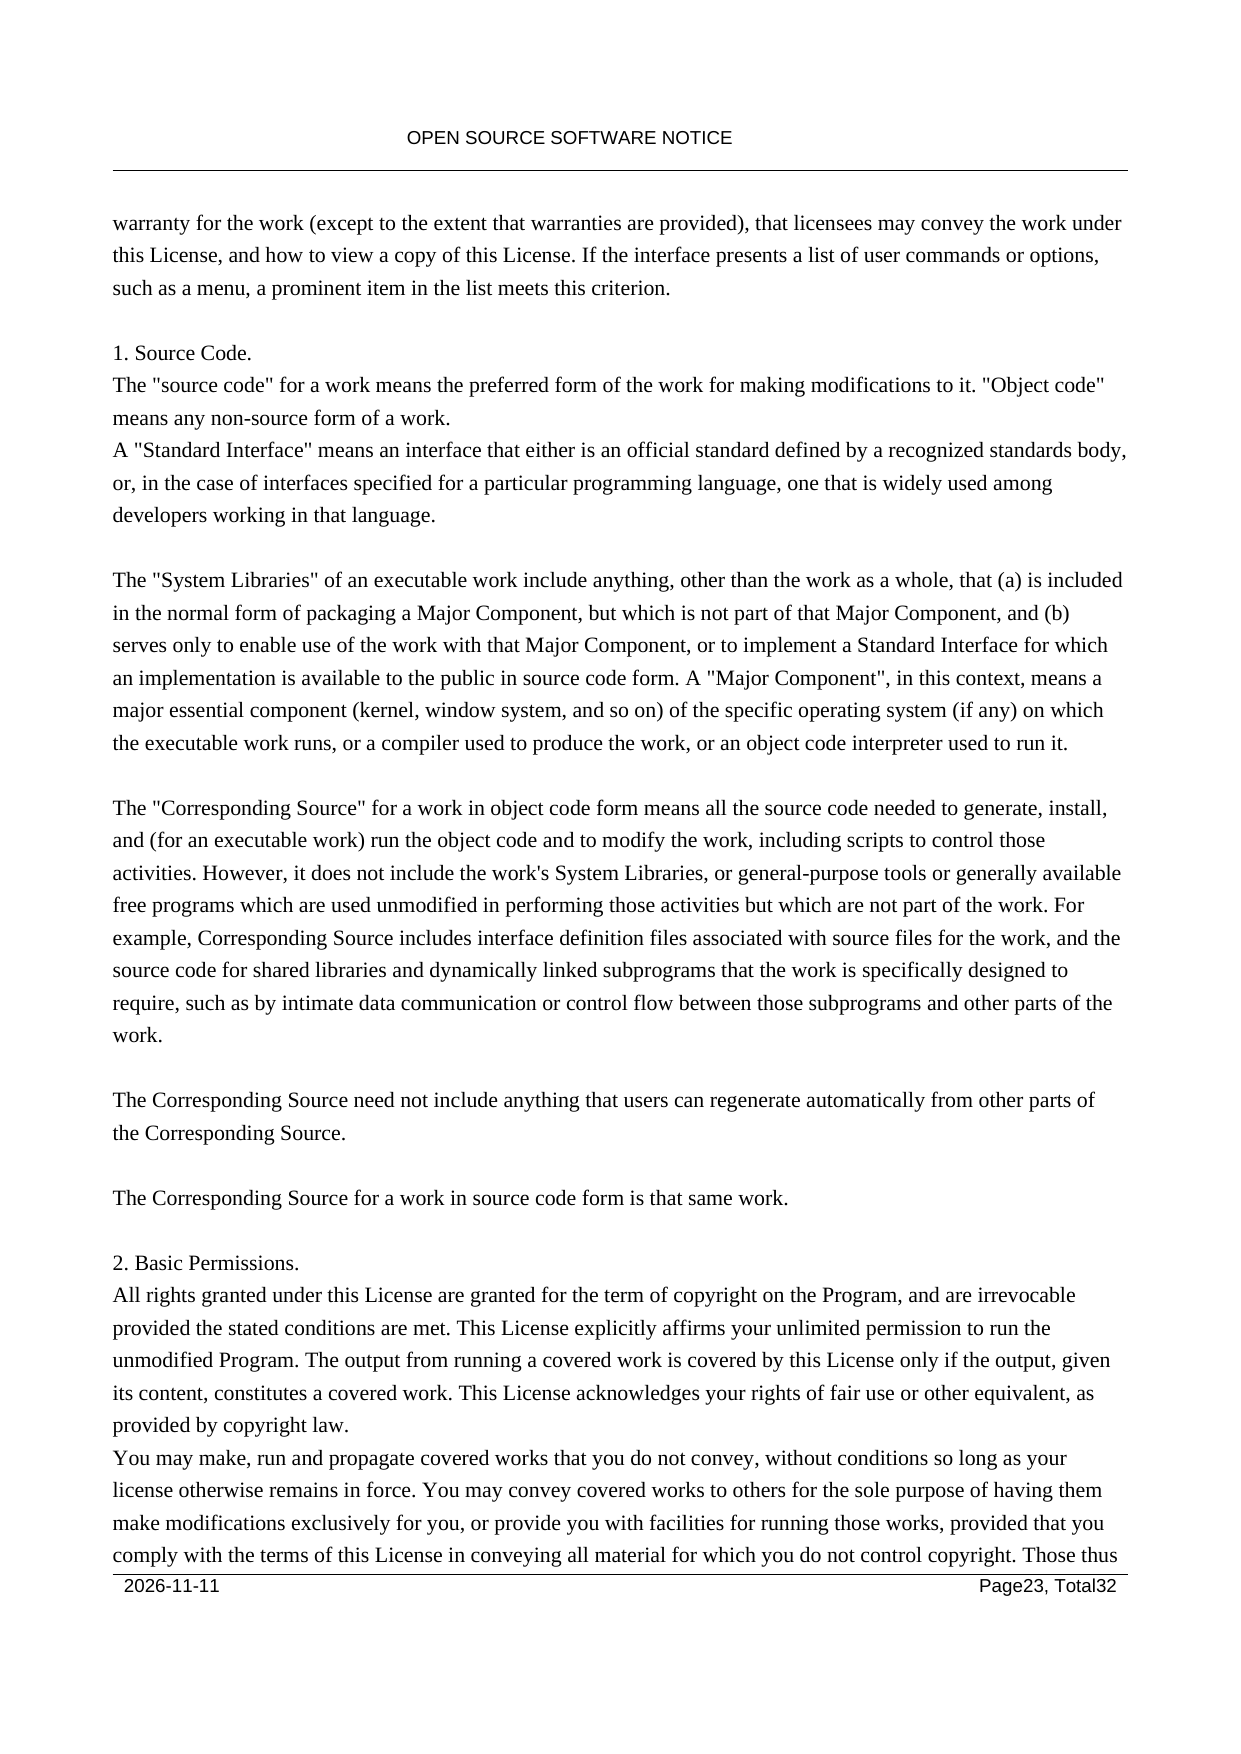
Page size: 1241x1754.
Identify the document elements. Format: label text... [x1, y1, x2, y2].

text All rights granted under this License are granted for the term of copyright on the Program, and are irrevocable provided the stated conditions are met. This License explicitly affirms your unlimited permission to run the unmodified Program. The output from running a covered work is covered by this License only if the output, given its content, constitutes a covered work. This License acknowledges your rights of fair use or other equivalent, as provided by copyright law. [112, 1279, 1128, 1441]
text The "source code" for a work means the preferred form of the work for making modifications to it. "Object code" means any non-source form of a work. [112, 369, 1128, 434]
text The "Corresponding Source" for a work in object code form means all the source code needed to generate, install, and (for an executable work) run the object code and to modify the work, including scripts to control those activities. However, it does not include the work's System Libraries, or general-purpose tools or generally available free programs which are used unmodified in performing those activities but which are not part of the work. For example, Corresponding Source includes interface definition files associated with source files for the work, and the source code for shared libraries and dynamically linked subprograms that the work is specifically designed to require, such as by intimate data communication or control flow between those subprograms and other parts of the work. [112, 791, 1128, 1051]
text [112, 1441, 1128, 1571]
text A "Standard Interface" means an interface that either is an official standard defined by a recognized standards body, or, in the case of interfaces specified for a particular programming language, one that is widely used among developers working in that language. [112, 434, 1128, 531]
text The Corresponding Source for a work in source code form is that same work. [112, 1181, 1128, 1214]
text The "System Libraries" of an executable work include anything, other than the work as a whole, that (a) is included in the normal form of packaging a Major Component, but which is not part of that Major Component, and (b) serves only to enable use of the work with that Major Component, or to implement a Standard Interface for which an implementation is available to the public in source code form. A "Major Component", in this context, means a major essential component (kernel, window system, and so on) of the specific operating system (if any) on which the executable work runs, or a compiler used to produce the work, or an object code interpreter used to run it. [112, 564, 1128, 759]
text 2. Basic Permissions. [112, 1246, 1128, 1279]
text 1. Source Code. [112, 336, 1128, 369]
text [112, 206, 1128, 304]
text The Corresponding Source need not include anything that users can regenerate automatically from other parts of the Corresponding Source. [112, 1084, 1128, 1149]
